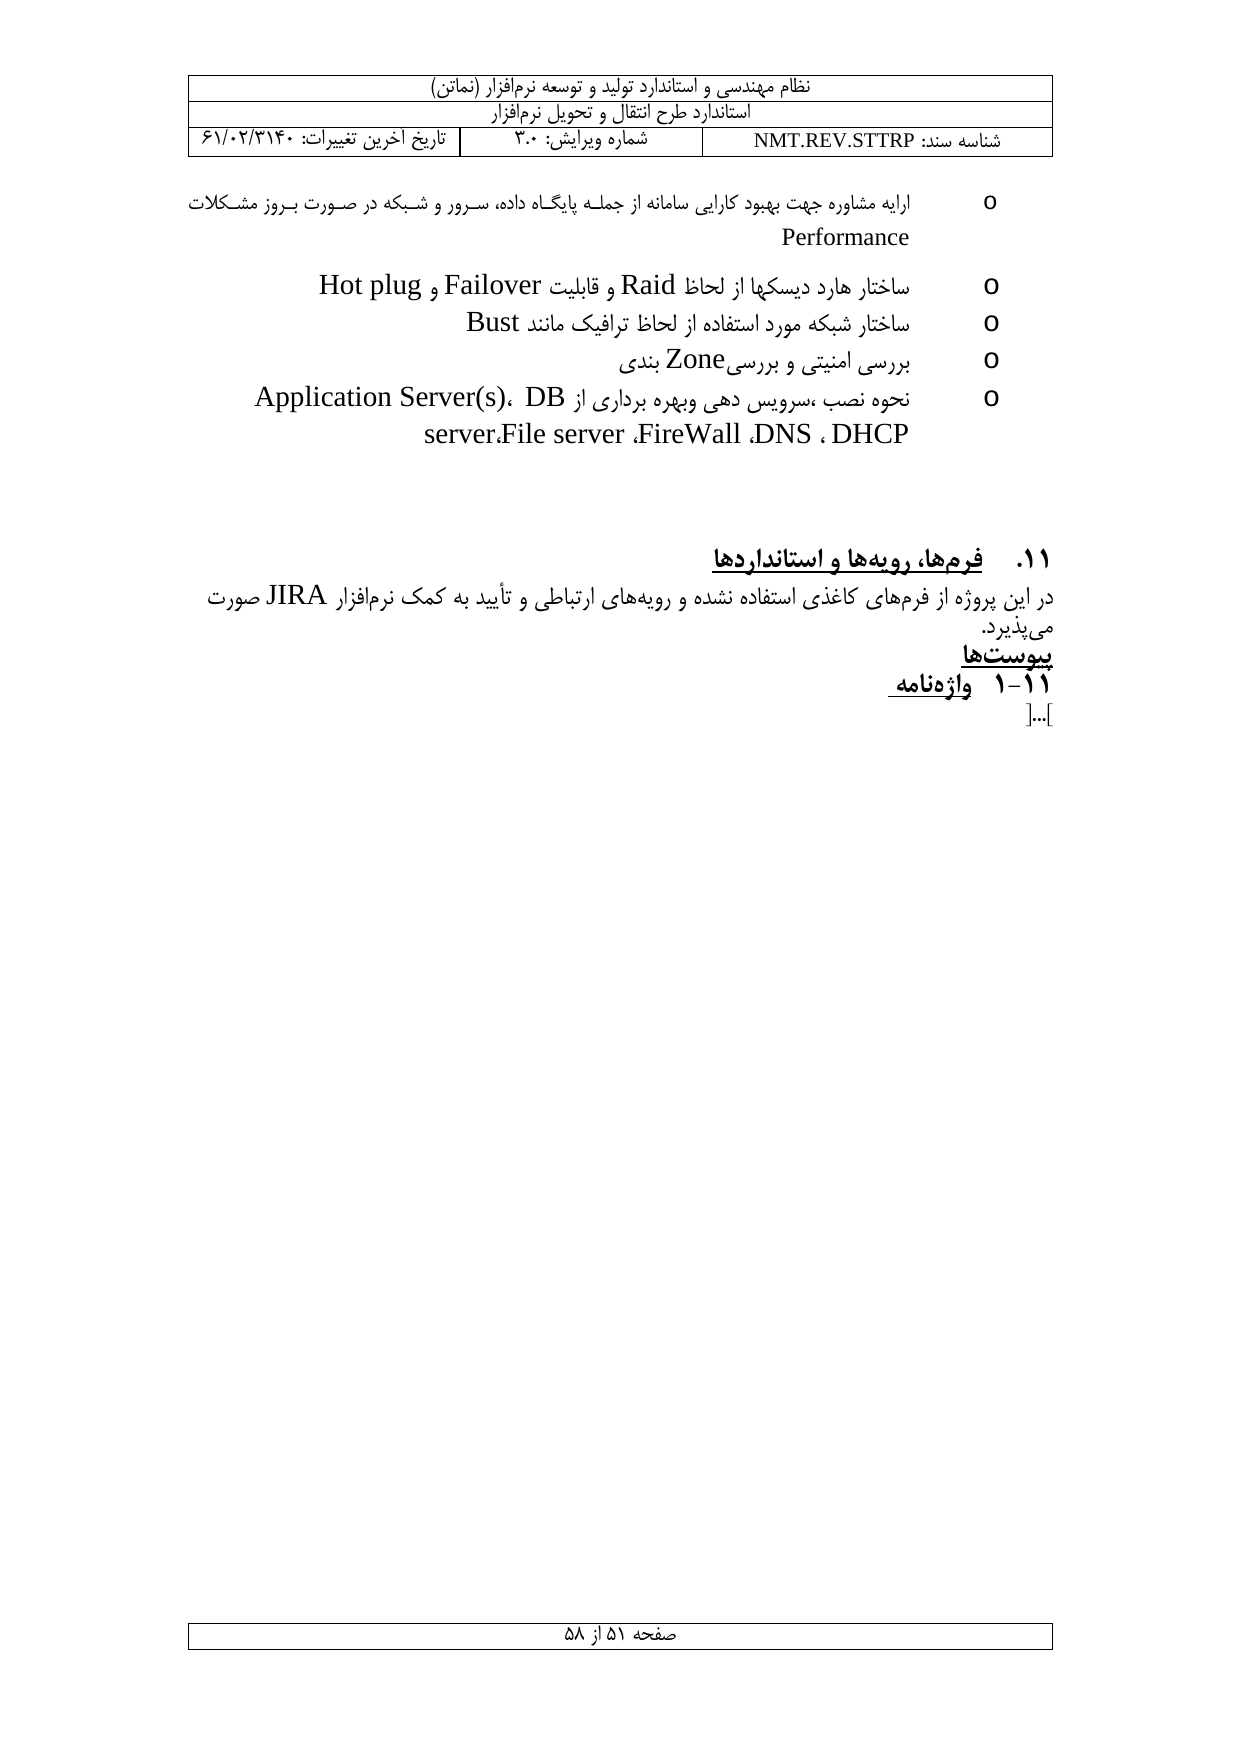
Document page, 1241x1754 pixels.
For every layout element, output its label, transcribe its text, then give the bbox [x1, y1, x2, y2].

list بررسی امنیتی و بررسیZone بندی [187, 342, 983, 379]
list نحوه نصب ،سرویس دهی وبهره برداری از Application Server(s)، DB server،File server ،FireWall ،DNS ، DHCP [187, 379, 983, 453]
text در اين پروژه از فرم‌های کاغذی استفاده نشده و رویه‌های ارتباطی و تأیید به کمک نرم‌افزار JIRA صورت می‌پذیرد. [187, 577, 1053, 643]
list ساختار شبکه مورد استفاده از لحاظ ترافیک مانند Bust [187, 304, 983, 342]
text پيوست‌ها [187, 643, 1053, 673]
text ]...[ [187, 702, 1053, 731]
list ساختار هارد دیسکها از لحاظ Raid و قابلیت Failover و Hot plug [187, 267, 983, 304]
text 1-11 واژه‌نامه [187, 673, 1053, 702]
text 11. فرم‌ها، رويه‌ها و استانداردها [187, 548, 1053, 577]
list ارایه مشاوره جهت بهبود کارایی سامانه از جمله پایگاه داده، سرور و شبکه در صورت بروز مشکلات Performance [187, 186, 983, 251]
